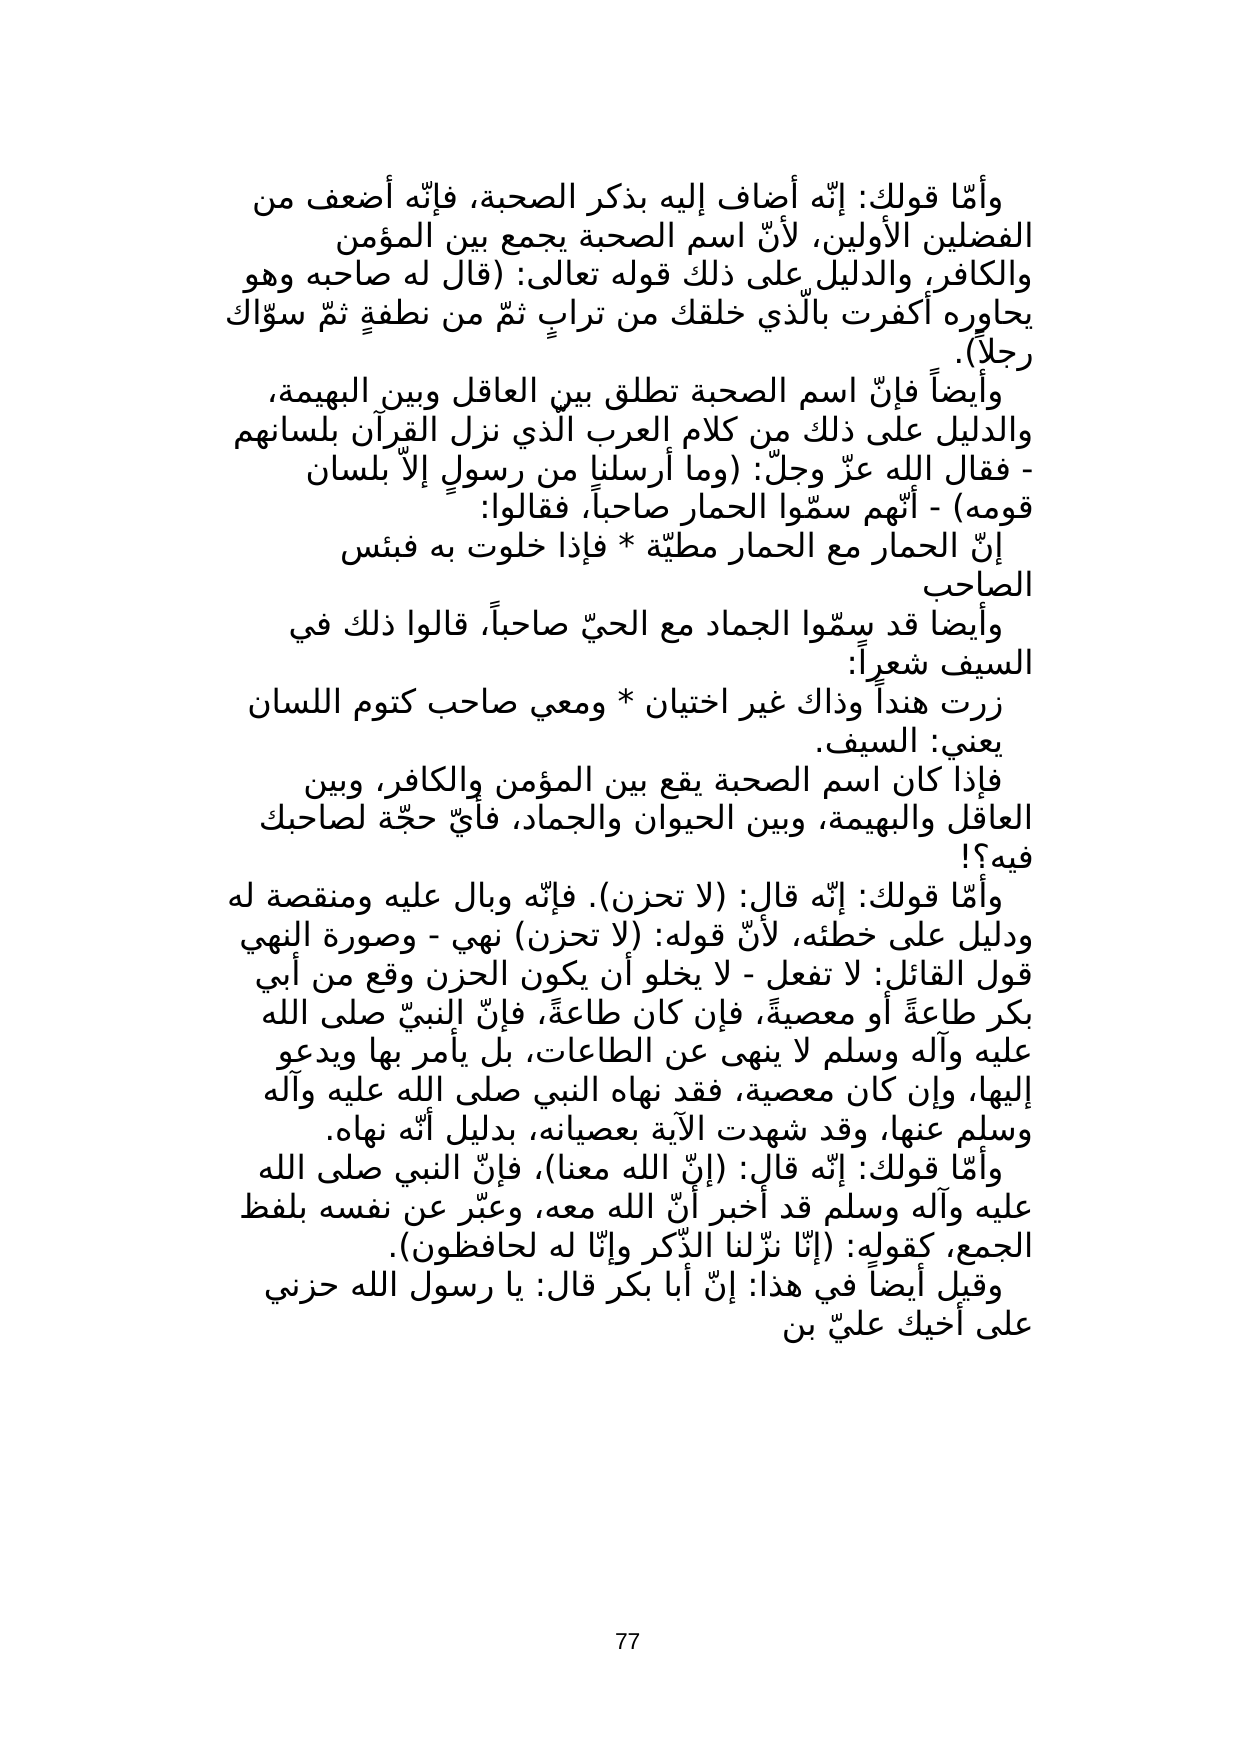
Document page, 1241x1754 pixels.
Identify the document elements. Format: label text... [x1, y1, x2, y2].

text وأيضا قد سمّوا الجماد مع الحيّ صاحباً، قالوا ذلك في السيف شعراً: [222, 604, 1033, 682]
text وأمّا قولك: إنّه قال: (إنّ الله معنا)، فإنّ النبي صلى الله عليه وآله وسلم قد أخبر أنّ الله معه، وعبّر عن نفسه بلفظ الجمع، كقوله: (إنّا نزّلنا الذّكر وإنّا له لحافظون). [222, 1148, 1033, 1265]
text وأمّا قولك: إنّه قال: (لا تحزن). فإنّه وبال عليه ومنقصة له ودليل على خطئه، لأنّ قوله: (لا تحزن) نهي - وصورة النهي قول القائل: لا تفعل - لا يخلو أن يكون الحزن وقع من أبي بكر طاعةً أو معصيةً، فإن كان طاعةً، فإنّ النبيّ صلى الله عليه وآله وسلم لا ينهى عن الطاعات، بل يأمر بها ويدعو إليها، وإن كان معصية، فقد نهاه النبي صلى الله عليه وآله وسلم عنها، وقد شهدت الآية بعصيانه، بدليل أنّه نهاه. [222, 877, 1033, 1148]
text فإذا كان اسم الصحبة يقع بين المؤمن والكافر، وبين العاقل والبهيمة، وبين الحيوان والجماد، فأيّ حجّة لصاحبك فيه؟! [222, 760, 1033, 877]
text وقيل أيضاً في هذا: إنّ أبا بكر قال: يا رسول الله حزني على أخيك عليّ بن [222, 1265, 1033, 1343]
text إنّ الحمار مع الحمار مطيّة * فإذا خلوت به فبئس الصاحب [222, 527, 1033, 604]
text زرت هنداً وذاك غير اختيان * ومعي صاحب كتوم اللسان [222, 682, 1033, 721]
text يعني: السيف. [222, 721, 1033, 760]
text وأيضاً فإنّ اسم الصحبة تطلق بين العاقل وبين البهيمة، والدليل على ذلك من كلام العرب الّذي نزل القرآن بلسانهم - فقال الله عزّ وجلّ: (وما أرسلنا من رسولٍ إلاّ بلسان قومه) - أنّهم سمّوا الحمار صاحباً، فقالوا: [222, 371, 1033, 527]
text وأمّا قولك: إنّه أضاف إليه بذكر الصحبة، فإنّه أضعف من الفضلين الأولين، لأنّ اسم الصحبة يجمع بين المؤمن والكافر، والدليل على ذلك قوله تعالى: (قال له صاحبه وهو يحاوره أكفرت بالّذي خلقك من ترابٍ ثمّ من نطفةٍ ثمّ سوّاك رجلاً). [222, 177, 1033, 371]
